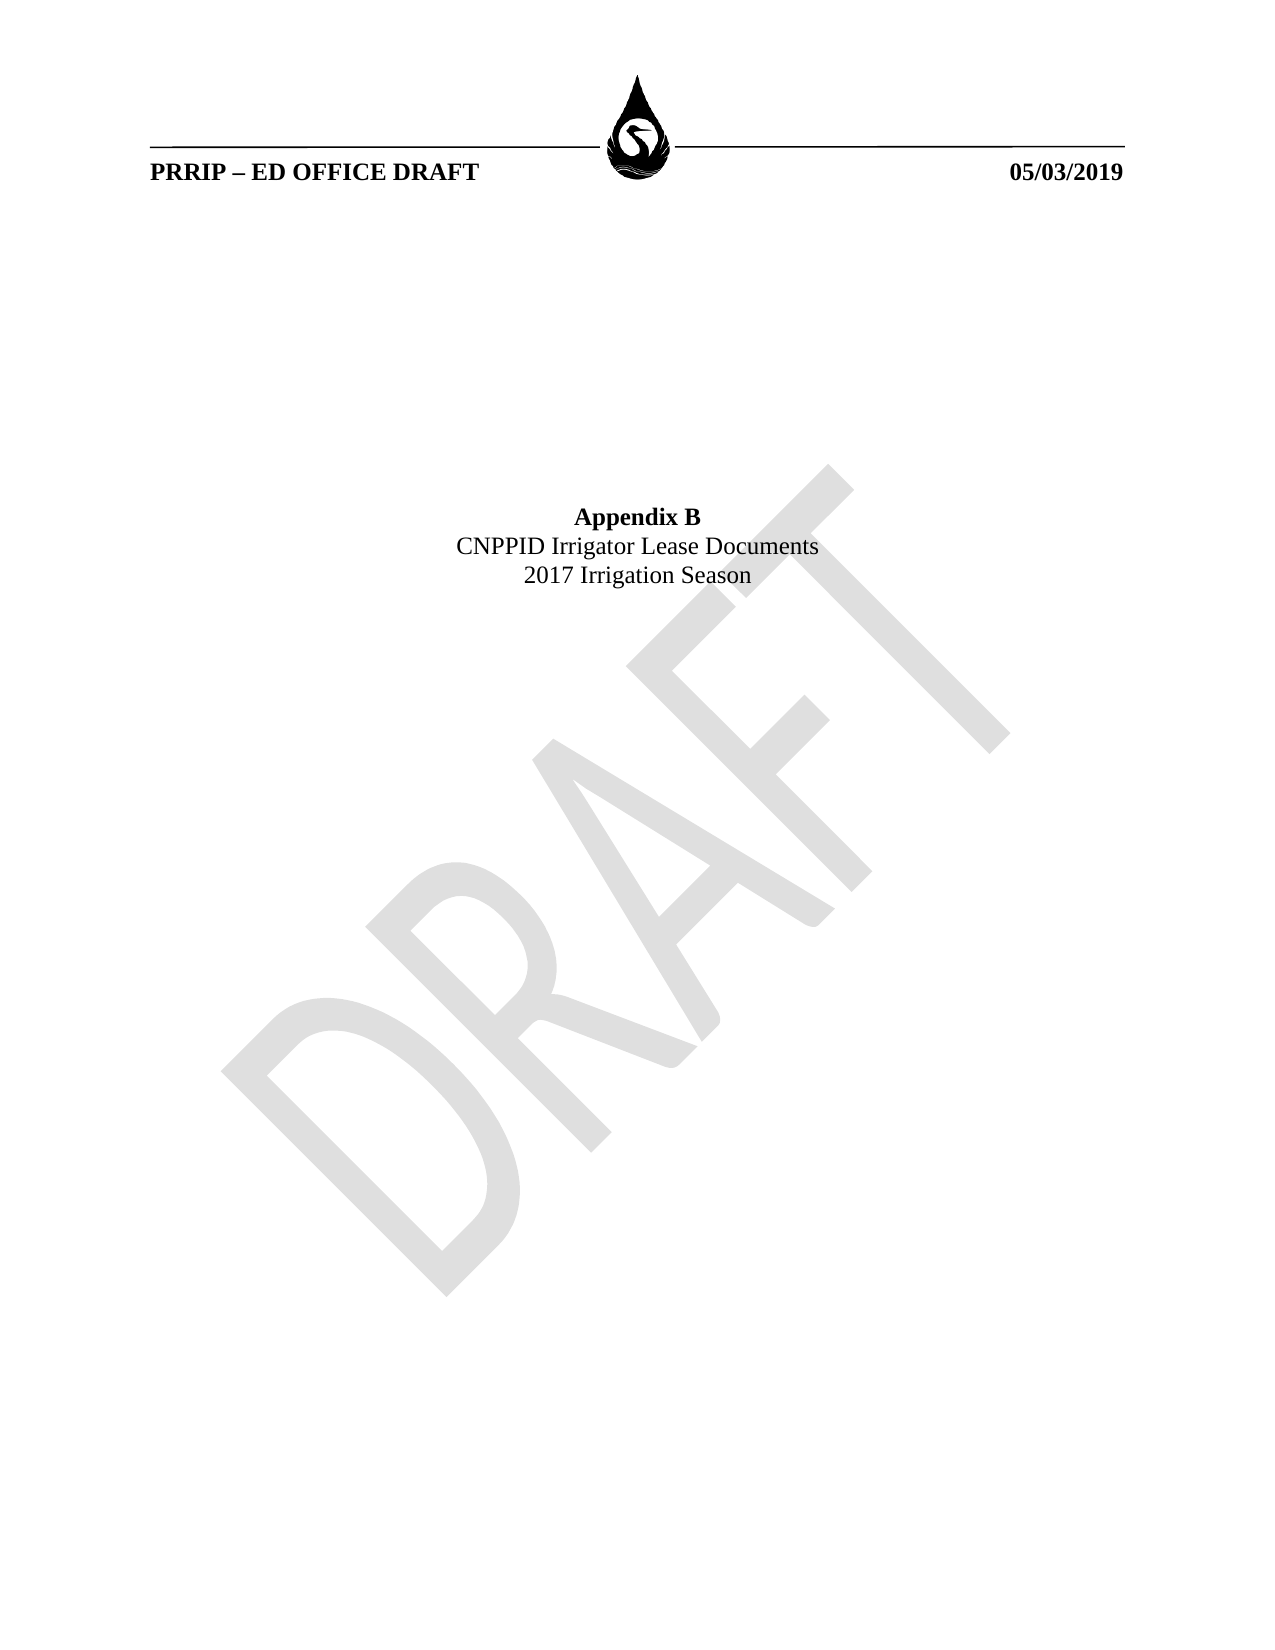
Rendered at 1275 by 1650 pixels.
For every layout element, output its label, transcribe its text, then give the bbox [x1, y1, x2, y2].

list Appendix B [150, 502, 1125, 531]
picture [598, 75, 677, 181]
list 2017 Irrigation Season [150, 560, 1125, 589]
list CNPPID Irrigator Lease Documents [150, 531, 1125, 560]
